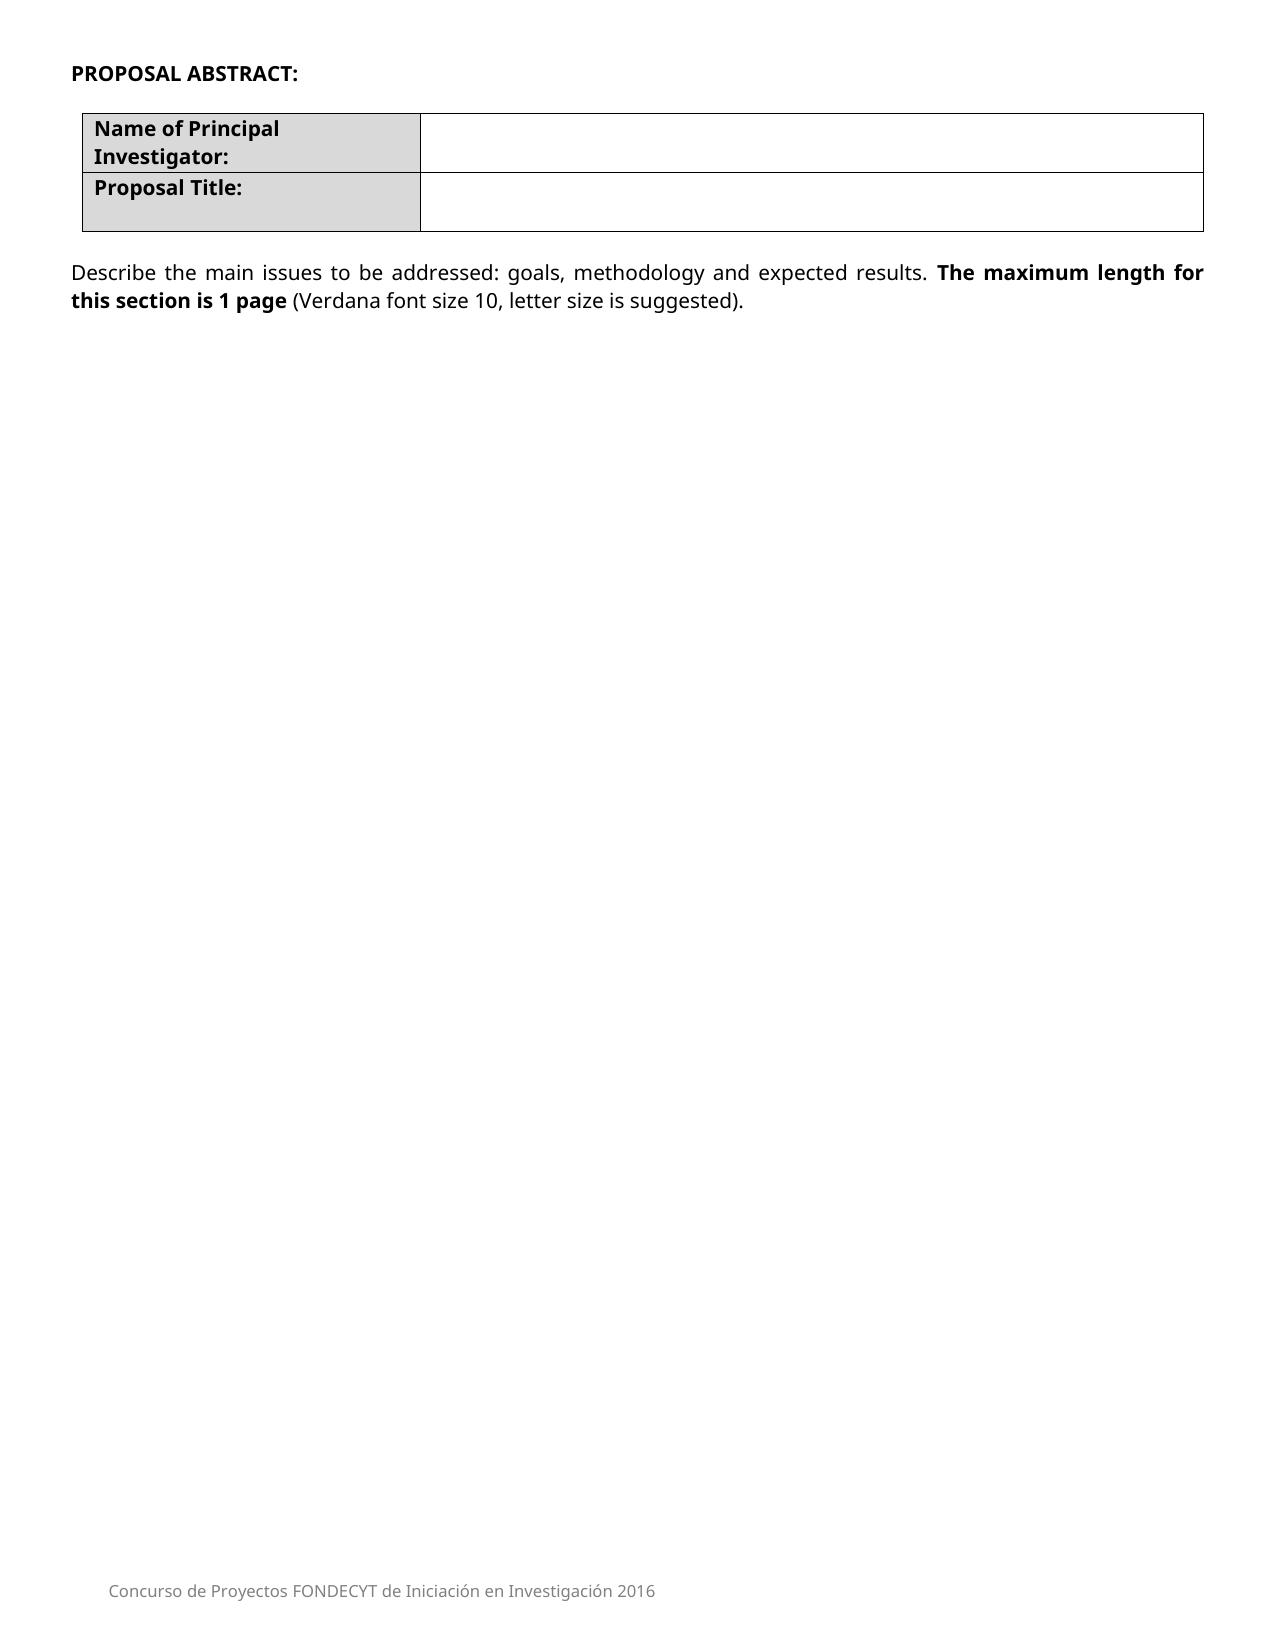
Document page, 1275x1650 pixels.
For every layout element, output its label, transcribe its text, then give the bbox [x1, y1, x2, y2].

table_header Name of Principal Investigator: [83, 114, 420, 172]
table_cell [421, 173, 1203, 231]
text Describe the main issues to be addressed: goals, methodology and expected results. The maximum length for this section is 1 page (Verdana font size 10, letter size is suggested). [71, 258, 1204, 314]
text PROPOSAL ABSTRACT: [71, 59, 1204, 87]
table_cell Proposal Title: [83, 173, 420, 231]
table_header [421, 114, 1203, 172]
